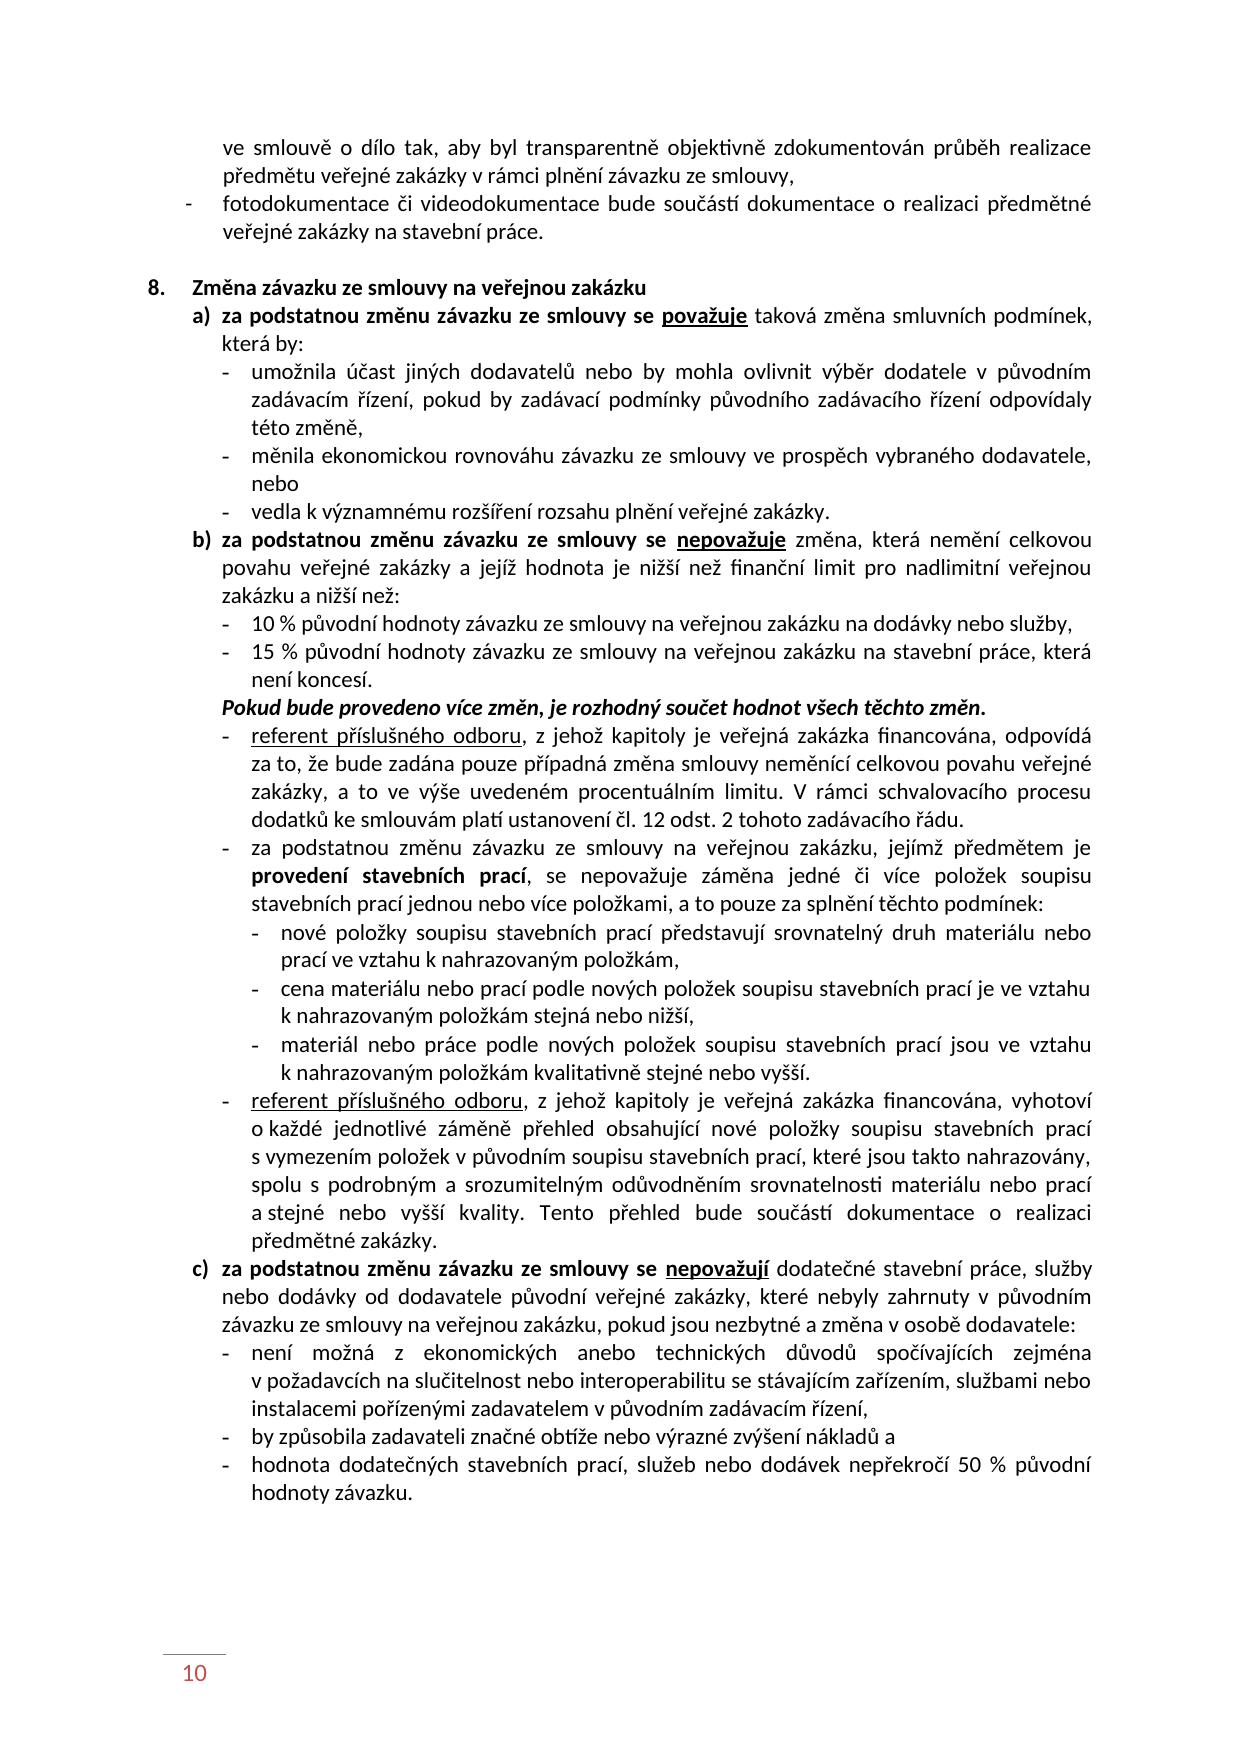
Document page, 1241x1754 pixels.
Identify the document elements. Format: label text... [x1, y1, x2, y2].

list vedla k významnému rozšíření rozsahu plnění veřejné zakázky. [222, 497, 1093, 525]
list není možná z ekonomických anebo technických důvodů spočívajících zejména v požadavcích na slučitelnost nebo interoperabilitu se stávajícím zařízením, službami nebo instalacemi pořízenými zadavatelem v původním zadávacím řízení, [222, 1338, 1093, 1422]
list měnila ekonomickou rovnováhu závazku ze smlouvy ve prospěch vybraného dodavatele, nebo [222, 441, 1093, 497]
list fotodokumentace či videodokumentace bude součástí dokumentace o realizaci předmětné veřejné zakázky na stavební práce. [185, 189, 1093, 245]
list za podstatnou změnu závazku ze smlouvy se považuje taková změna smluvních podmínek, která by: [192, 301, 1093, 357]
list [185, 133, 1093, 189]
list hodnota dodatečných stavebních prací, služeb nebo dodávek nepřekročí 50 % původní hodnoty závazku. [222, 1450, 1093, 1506]
list referent příslušného odboru, z jehož kapitoly je veřejná zakázka financována, vyhotoví o každé jednotlivé záměně přehled obsahující nové položky soupisu stavebních prací s vymezením položek v původním soupisu stavebních prací, které jsou takto nahrazovány, spolu s podrobným a srozumitelným odůvodněním srovnatelnosti materiálu nebo prací a stejné nebo vyšší kvality. Tento přehled bude součástí dokumentace o realizaci předmětné zakázky. [222, 1086, 1093, 1254]
list 10 % původní hodnoty závazku ze smlouvy na veřejnou zakázku na dodávky nebo služby, [222, 609, 1093, 637]
list za podstatnou změnu závazku ze smlouvy se nepovažuje změna, která nemění celkovou povahu veřejné zakázky a jejíž hodnota je nižší než finanční limit pro nadlimitní veřejnou zakázku a nižší než: [192, 525, 1093, 609]
list nové položky soupisu stavebních prací představují srovnatelný druh materiálu nebo prací ve vztahu k nahrazovaným položkám, [251, 917, 1093, 973]
list umožnila účast jiných dodavatelů nebo by mohla ovlivnit výběr dodatele v původním zadávacím řízení, pokud by zadávací podmínky původního zadávacího řízení odpovídaly této změně, [222, 357, 1093, 441]
list 15 % původní hodnoty závazku ze smlouvy na veřejnou zakázku na stavební práce, která není koncesí. [222, 637, 1093, 693]
list cena materiálu nebo prací podle nových položek soupisu stavebních prací je ve vztahu k nahrazovaným položkám stejná nebo nižší, [251, 973, 1093, 1029]
list referent příslušného odboru, z jehož kapitoly je veřejná zakázka financována, odpovídá za to, že bude zadána pouze případná změna smlouvy neměnící celkovou povahu veřejné zakázky, a to ve výše uvedeném procentuálním limitu. V rámci schvalovacího procesu dodatků ke smlouvám platí ustanovení čl. 12 odst. 2 tohoto zadávacího řádu. [222, 721, 1093, 833]
list za podstatnou změnu závazku ze smlouvy se nepovažují dodatečné stavební práce, služby nebo dodávky od dodavatele původní veřejné zakázky, které nebyly zahrnuty v původním závazku ze smlouvy na veřejnou zakázku, pokud jsou nezbytné a změna v osobě dodavatele: [192, 1254, 1093, 1338]
list Změna závazku ze smlouvy na veřejnou zakázku [148, 273, 1093, 301]
list by způsobila zadavateli značné obtíže nebo výrazné zvýšení nákladů a [222, 1422, 1093, 1450]
list materiál nebo práce podle nových položek soupisu stavebních prací jsou ve vztahu k nahrazovaným položkám kvalitativně stejné nebo vyšší. [251, 1029, 1093, 1086]
text Pokud bude provedeno více změn, je rozhodný součet hodnot všech těchto změn. [222, 693, 1093, 721]
list za podstatnou změnu závazku ze smlouvy na veřejnou zakázku, jejímž předmětem je provedení stavebních prací, se nepovažuje záměna jedné či více položek soupisu stavebních prací jednou nebo více položkami, a to pouze za splnění těchto podmínek: [222, 833, 1093, 917]
